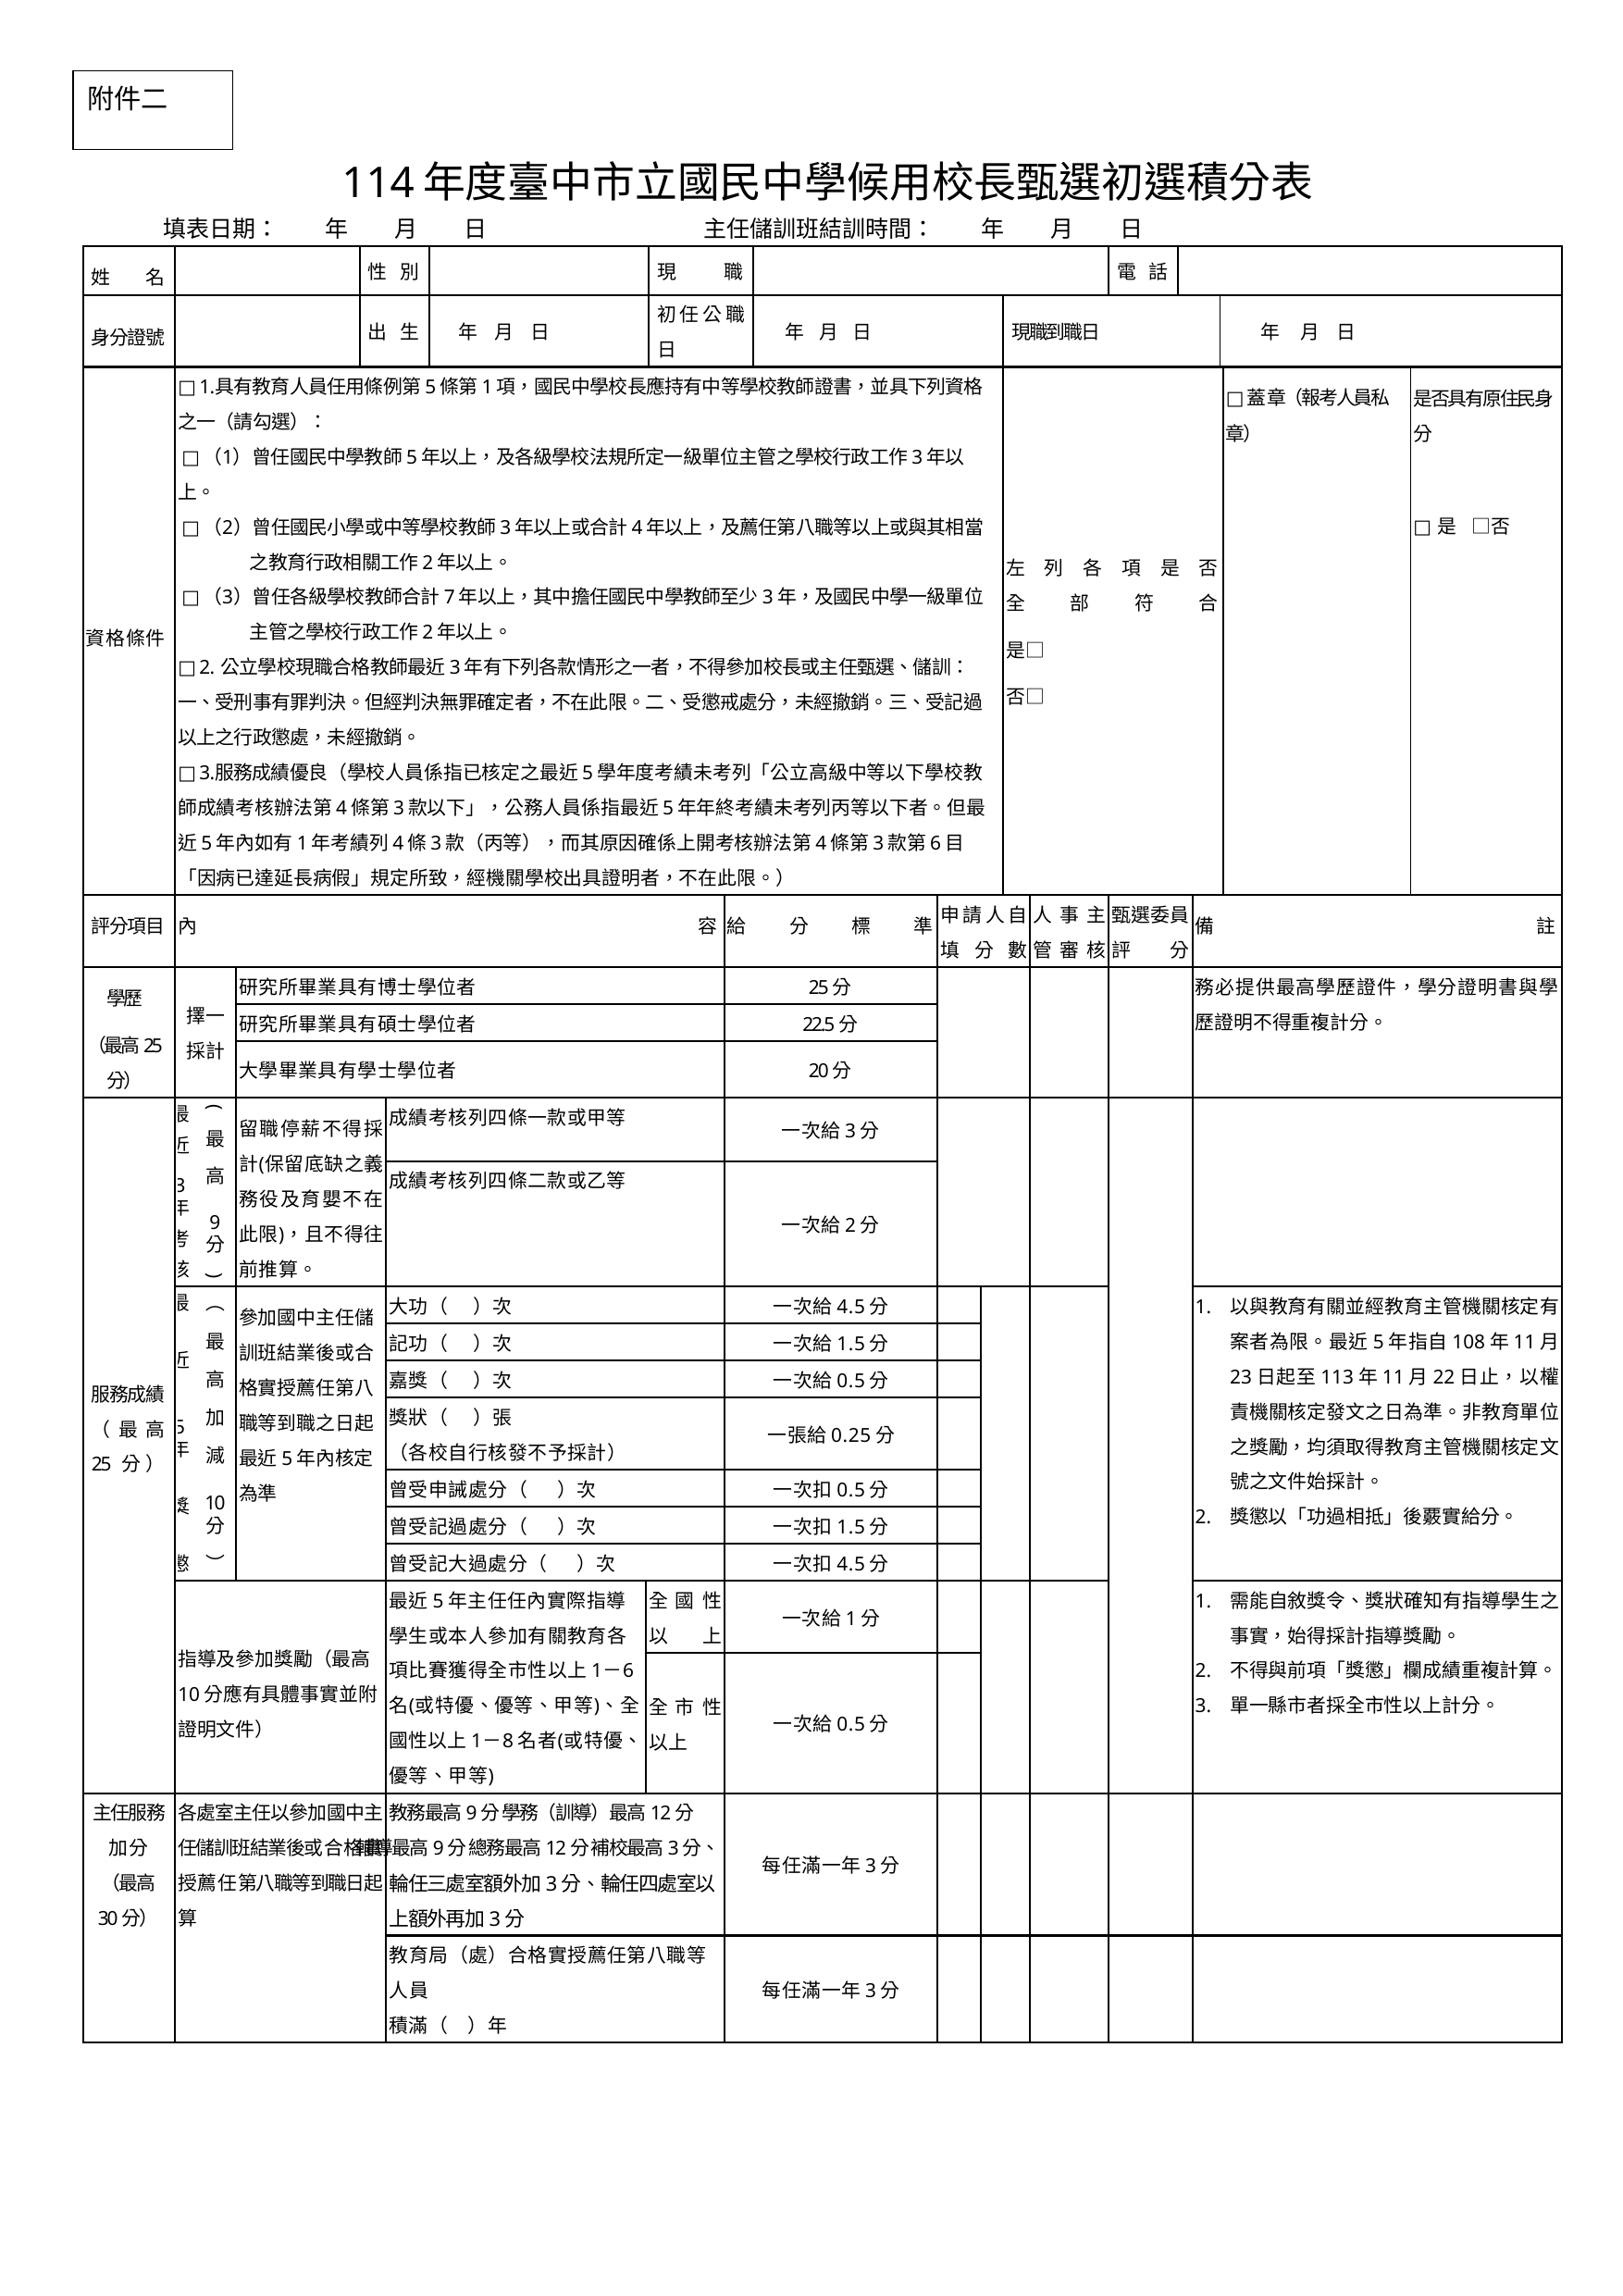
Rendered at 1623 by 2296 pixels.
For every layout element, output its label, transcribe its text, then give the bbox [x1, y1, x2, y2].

table_cell 25分 [725, 968, 936, 1003]
table_header 姓名 [84, 247, 174, 293]
table_header [754, 247, 1108, 293]
table_cell [1194, 1098, 1561, 1285]
table_cell 最近5年主任任內實際指導學生或本人參加有關教育各項比賽獲得全市性以上1－6名(或特優、優等、甲等)、全國性以上1－8名者(或特優、優等、甲等) [387, 1582, 645, 1793]
table_cell [938, 1098, 1029, 1285]
table_cell 現職到職日 [1004, 296, 1220, 366]
table_header 性別 [361, 247, 428, 293]
table_cell [938, 1545, 980, 1580]
table_cell 記功（ ）次 [387, 1324, 724, 1359]
table_cell [982, 1287, 1029, 1580]
table_cell [938, 1471, 980, 1506]
table_cell □ 蓋 章（報考人員私章） [1224, 368, 1410, 894]
table_cell 每任滿一年3分 [725, 1794, 936, 1934]
table_cell □ 1.具有教育人員任用條例第5條第1項，國民中學校長應持有中等學校教師證書，並具下列資格之一（請勾選）： □ （1）曾任國民中學教師5年以上，及各級學校法規所定一級單位主管之學校行政工作3年以上。 □ （2）曾任國民小學或中等學校教師3年以上或合計4年以上，及薦任第八職等以上或與其相當之教育行政相關工作2年以上。 □ （3）曾任各級學校教師合計7年以上，其中擔任國民中學教師至少3年，及國民中學一級單位主管之學校行政工作2年以上。 □ 2. 公立學校現職合格教師最近3年有下列各款情形之一者，不得參加校長或主任甄選、儲訓：一、受刑事有罪判決。但經判決無罪確定者，不在此限。二、受懲戒處分，未經撤銷。三、受記過以上之行政懲處，未經撤銷。 □ 3.服務成績優良（學校人員係指已核定之最近5學年度考績未考列「公立高級中等以下學校教師成績考核辦法第4條第3款以下」，公務人員係指最近5年年終考績未考列丙等以下者。但最近5年內如有1年考績列4條3款（丙等），而其原因確係上開考核辦法第4條第3款第6目「因病已達延長病假」規定所致，經機關學校出具證明者，不在此限。） [176, 368, 1002, 894]
table_cell 一次扣1.5分 [725, 1508, 936, 1543]
table_cell 一次給4.5分 [725, 1287, 936, 1322]
table_cell 獎狀（ ）張 （各校自行核發不予採計） [387, 1398, 724, 1469]
table_cell [1031, 968, 1108, 1097]
table_cell 研究所畢業具有博士學位者 [237, 968, 724, 1003]
table_cell 身分證號 [84, 296, 174, 366]
table_cell 20分 [725, 1042, 936, 1097]
table_cell （最高加減10分） 最近5年獎懲 [176, 1287, 235, 1580]
table_cell 指導及參加獎勵（最高10分應有具體事實並附證明文件） [176, 1582, 385, 1793]
table_header 現職 [650, 247, 752, 293]
table_header [430, 247, 648, 293]
table_cell 曾受記過處分（ ）次 [387, 1508, 724, 1543]
table_cell 研究所畢業具有碩士學位者 [237, 1005, 724, 1040]
table_cell 年 月 日 [1220, 296, 1561, 366]
table_cell 以與教育有關並經教育主管機關核定有案者為限。最近5年指自108年11月23日起至113年11月22日止，以權責機關核定發文之日為準。非教育單位之獎勵，均須取得教育主管機關核定文號之文件始採計。 獎懲以「功過相抵」後覈實給分。 [1194, 1287, 1561, 1580]
table_cell [938, 1287, 980, 1322]
table_cell 一次給0.5分 [725, 1361, 936, 1396]
table_cell [1194, 1794, 1561, 1934]
table_cell 成績考核列四條二款或乙等 [387, 1162, 724, 1285]
table_cell [1109, 1937, 1192, 2042]
table_cell [1194, 1937, 1561, 2042]
table_cell 備 註 [1194, 896, 1561, 966]
table_cell [938, 1937, 980, 2042]
table_cell [982, 1794, 1029, 1934]
table_cell 資格條件 [84, 368, 174, 894]
table_cell [1031, 1098, 1108, 1285]
table_cell 成績考核列四條一款或甲等 [387, 1098, 724, 1160]
table_cell 一次給3分 [725, 1098, 936, 1160]
table_cell [938, 1398, 980, 1469]
table_cell 一次給1分 [725, 1582, 936, 1652]
table_cell [982, 1937, 1029, 2042]
table_cell 年 月 日 [754, 296, 1002, 366]
table_cell [938, 1582, 980, 1652]
table_cell 全國性 以上 [647, 1582, 724, 1652]
table_cell [1109, 968, 1192, 1097]
table_cell 大學畢業具有學士學位者 [237, 1042, 724, 1097]
table_cell [1031, 1794, 1108, 1934]
table_cell 擇一採計 [176, 968, 235, 1097]
table_cell 評分項目 [84, 896, 174, 966]
table_cell 左列各項是否 全部符合 是 □ 否 □ [1004, 368, 1222, 894]
table_cell [1109, 1794, 1192, 1934]
table_header [176, 247, 359, 293]
table_cell 甄選委員評分 [1109, 896, 1192, 966]
table_cell [938, 1324, 980, 1359]
table_cell 全市性以上 [647, 1654, 724, 1793]
table_cell 年 月 日 [430, 296, 648, 366]
table_cell [938, 1654, 980, 1793]
table_cell 人事主管審核 [1031, 896, 1108, 966]
table_header 電話 [1109, 247, 1177, 293]
table_cell 一次扣0.5分 [725, 1471, 936, 1506]
table_cell 申請人自填分數 [938, 896, 1029, 966]
table_cell 各處室主任以參加國中主任儲訓班結業後或合格實授薦任第八職等到職日起算 [176, 1794, 385, 2042]
table_cell [1031, 1937, 1108, 2042]
table_cell 服務成績 （最高25分） [84, 1098, 174, 1793]
table_cell 曾受記大過處分（ ）次 [387, 1545, 724, 1580]
table_cell [1031, 1287, 1108, 1580]
table_cell [1031, 1582, 1108, 1793]
text 114年度臺中市立國民中學候用校長甄選初選積分表 [114, 140, 1541, 210]
table_cell 22.5分 [725, 1005, 936, 1040]
table_cell (最高9分) 最近3年考核 [176, 1098, 235, 1285]
table_cell 是否具有原住民身分 □ 是 □ 否 [1411, 368, 1561, 894]
table_cell 嘉獎（ ）次 [387, 1361, 724, 1396]
table_cell [938, 1508, 980, 1543]
table_cell 教務最高9分 學務（訓導）最高12分 輔導最高9分 總務最高12分 補校最高3分、輪任三處室額外加3分、輪任四處室以上額外再加3分 [387, 1794, 724, 1934]
table_cell 教育局（處）合格實授薦任第八職等人員 積滿（ ）年 [387, 1937, 724, 2042]
table_cell 出生 [361, 296, 428, 366]
table_cell 留職停薪不得採計(保留底缺之義務役及育嬰不在此限)，且不得往前推算。 [237, 1098, 385, 1285]
table_cell [938, 968, 1029, 1097]
text 填表日期： 年 月 日 主任儲訓班結訓時間： 年 月 日 [82, 210, 1444, 245]
table_header [1179, 247, 1561, 293]
table_cell 給分標準 [725, 896, 936, 966]
table_cell 一次給1.5分 [725, 1324, 936, 1359]
table_cell 務必提供最高學歷證件，學分證明書與學歷證明不得重複計分。 [1194, 968, 1561, 1097]
table_cell 每任滿一年3分 [725, 1937, 936, 2042]
table_cell 需能自敘獎令、獎狀確知有指導學生之事實，始得採計指導獎勵。 不得與前項「獎懲」欄成績重複計算。 單一縣市者採全市性以上計分。 [1194, 1582, 1561, 1793]
table_cell [1109, 1098, 1192, 1793]
table_cell 參加國中主任儲訓班結業後或合格實授薦任第八職等到職之日起最近 5年內核定為準 [237, 1287, 385, 1580]
table_cell 一張給0.25分 [725, 1398, 936, 1469]
table_cell 曾受申誡處分（ ）次 [387, 1471, 724, 1506]
table_cell 主任服務加 分（最高30分） [84, 1794, 174, 2042]
table_cell [938, 1794, 980, 1934]
table_cell 一次給0.5分 [725, 1654, 936, 1793]
table_cell 一次扣4.5分 [725, 1545, 936, 1580]
table_cell [176, 296, 359, 366]
table_cell 學歷 （最高25分） [84, 968, 174, 1097]
table_cell 一次給2分 [725, 1162, 936, 1285]
table_cell [982, 1582, 1029, 1793]
table_cell 初任公職日 [650, 296, 752, 366]
table_cell [938, 1361, 980, 1396]
table_cell 內 容 [176, 896, 724, 966]
table_cell 大功（ ）次 [387, 1287, 724, 1322]
